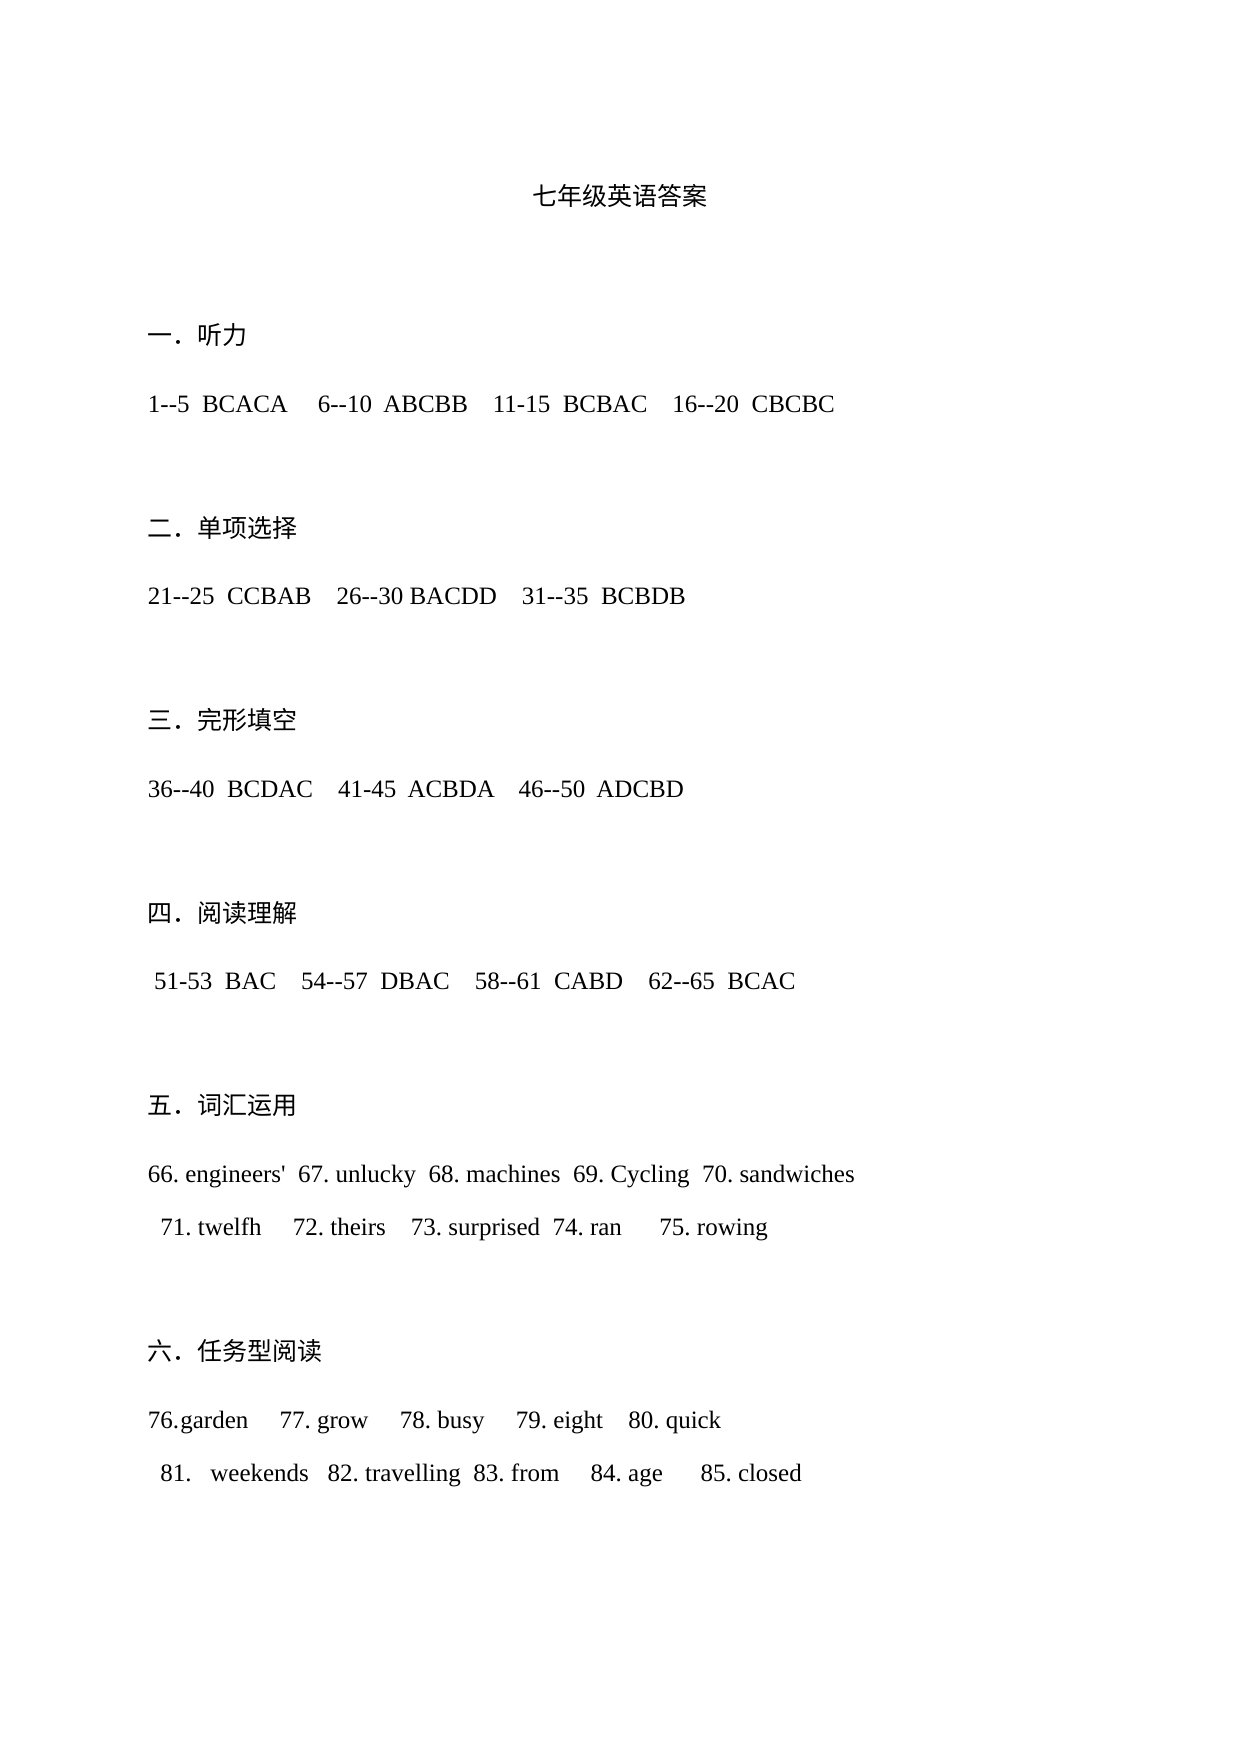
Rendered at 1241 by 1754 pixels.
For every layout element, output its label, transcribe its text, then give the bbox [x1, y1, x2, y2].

list 完形填空 [148, 686, 1092, 751]
list -5 BCACA 6--10 ABCBB 11-15 BCBAC 16--20 CBCBC [148, 387, 1092, 419]
list engineers' 67. unlucky 68. machines 69. Cycling 70. sandwiches [148, 1157, 1092, 1189]
list 单项选择 [148, 494, 1092, 559]
list weekends 82. travelling 83. from 84. age 85. closed [160, 1456, 1092, 1489]
list 阅读理解 [148, 879, 1092, 944]
list -40 BCDAC 41-45 ACBDA 46--50 ADCBD [148, 772, 1092, 804]
list 任务型阅读 [148, 1317, 1092, 1382]
text 七年级英语答案 [148, 162, 1092, 227]
list 听力 [148, 301, 1092, 366]
list garden 77. grow 78. busy 79. eight 80. quick [148, 1403, 1092, 1435]
list -25 CCBAB 26--30 BACDD 31--35 BCBDB [148, 579, 1092, 612]
list twelfh 72. theirs 73. surprised 74. ran 75. rowing [160, 1210, 1092, 1243]
list 51-53 BAC 54--57 DBAC 58--61 CABD 62--65 BCAC [148, 964, 1092, 997]
list 词汇运用 [148, 1071, 1092, 1136]
